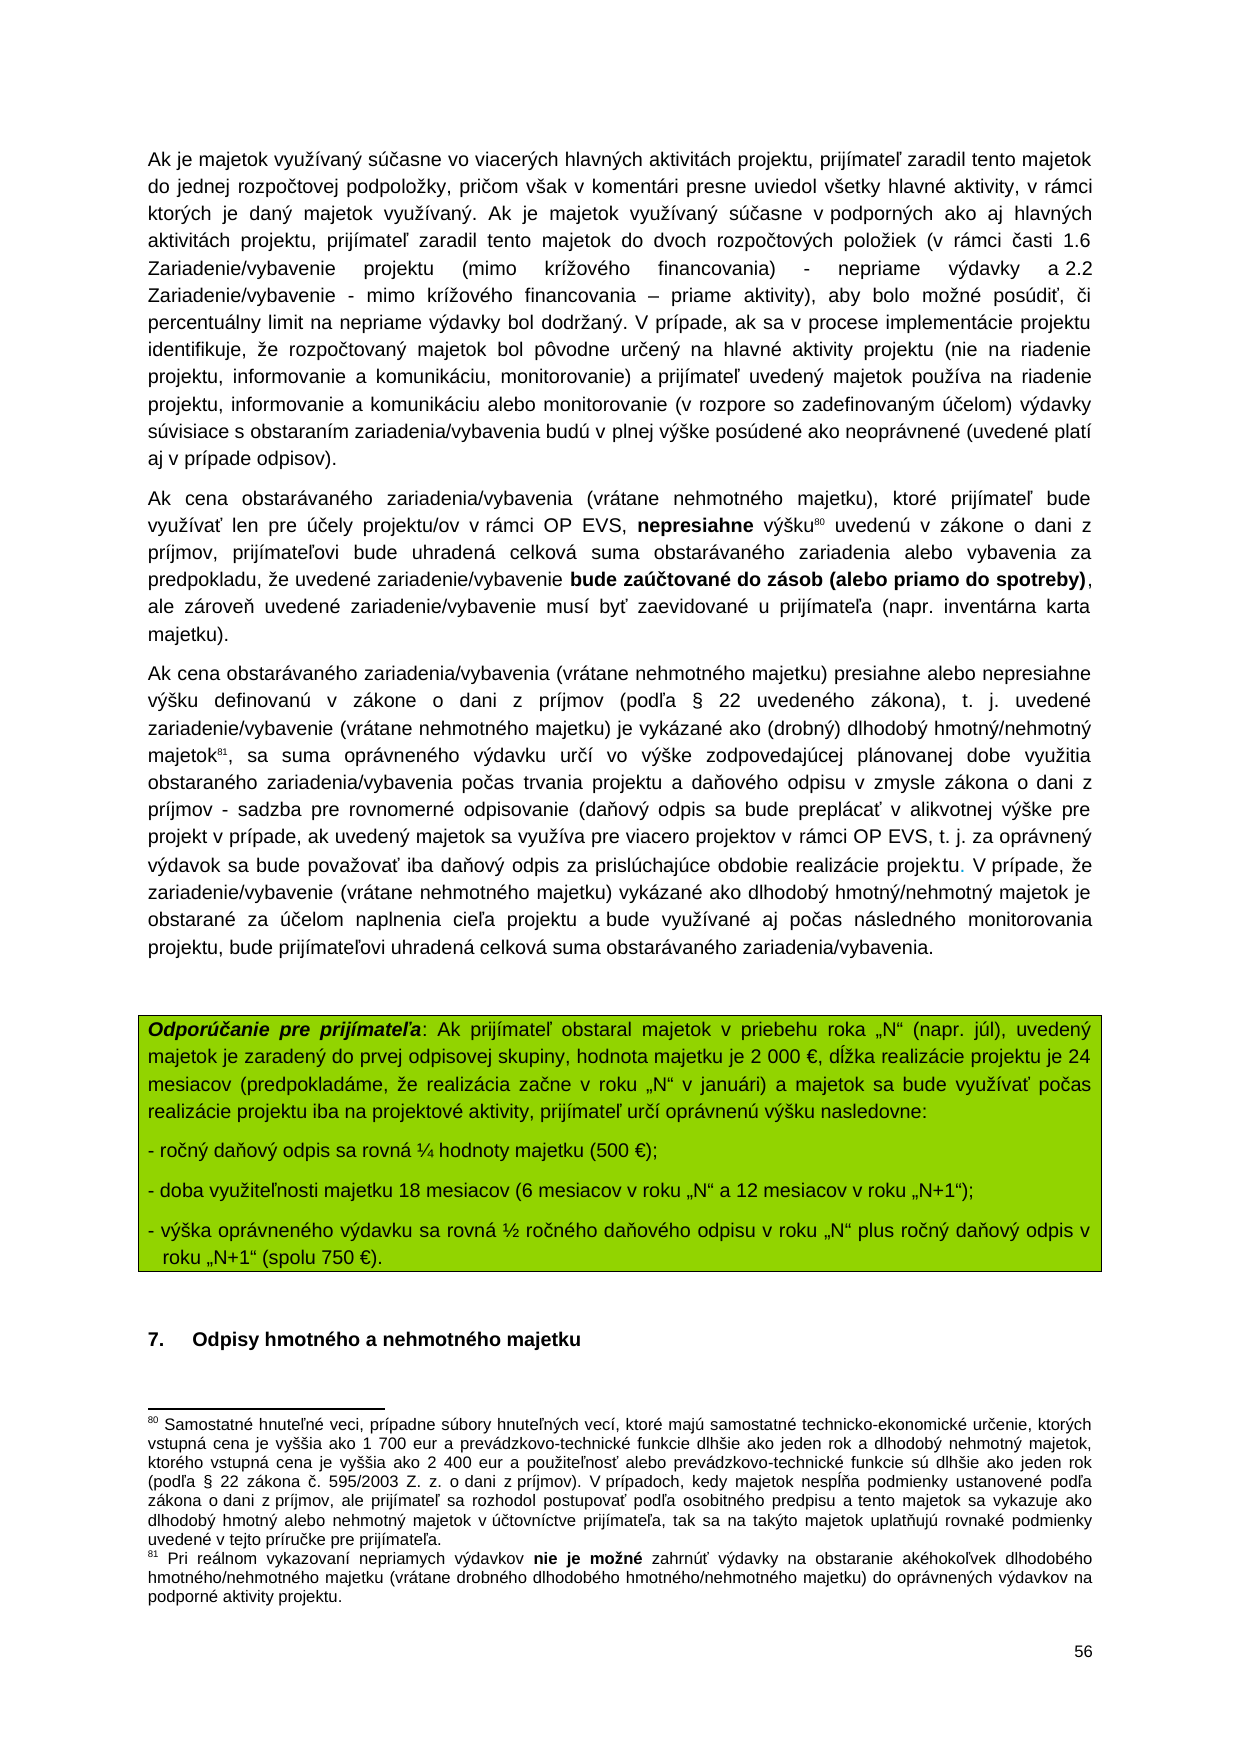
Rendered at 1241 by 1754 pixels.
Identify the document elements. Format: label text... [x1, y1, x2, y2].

text Ak cena obstarávaného zariadenia/vybavenia (vrátane nehmotného majetku) presiahne alebo nepresiahne výšku definovanú v zákone o dani z príjmov (podľa § 22 uvedeného zákona), t. j. uvedené zariadenie/vybavenie (vrátane nehmotného majetku) je vykázané ako (drobný) dlhodobý hmotný/nehmotný majetok, sa suma oprávneného výdavku určí vo výške zodpovedajúcej plánovanej dobe využitia obstaraného zariadenia/vybavenia počas trvania projektu a daňového odpisu v zmysle zákona o dani z príjmov - sadzba pre rovnomerné odpisovanie (daňový odpis sa bude preplácať v alikvotnej výške pre projekt v prípade, ak uvedený majetok sa využíva pre viacero projektov v rámci OP EVS, t. j. za oprávnený výdavok sa bude považovať iba daňový odpis za prislúchajúce obdobie realizácie projektu. V prípade, že zariadenie/vybavenie (vrátane nehmotného majetku) vykázané ako dlhodobý hmotný/nehmotný majetok je obstarané za účelom naplnenia cieľa projektu a bude využívané aj počas následného monitorovania projektu, bude prijímateľovi uhradená celková suma obstarávaného zariadenia/vybavenia. [148, 662, 1092, 958]
list Odporúčanie pre prijímateľa: Ak prijímateľ obstaral majetok v priebehu roka „N“ (napr. júl), uvedený majetok je zaradený do prvej odpisovej skupiny, hodnota majetku je 2 000 €, dĺžka realizácie projektu je 24 mesiacov (predpokladáme, že realizácia začne v roku „N“ v januári) a majetok sa bude využívať počas realizácie projektu iba na projektové aktivity, prijímateľ určí oprávnenú výšku nasledovne: [139, 1016, 1101, 1122]
list - výška oprávneného výdavku sa rovná ½ ročného daňového odpisu v roku „N“ plus ročný daňový odpis v roku „N+1“ (spolu 750 €). [139, 1216, 1101, 1271]
list - ročný daňový odpis sa rovná ¼ hodnoty majetku (500 €); [139, 1136, 1101, 1162]
list Odpisy hmotného a nehmotného majetku [148, 1328, 1092, 1351]
list - doba využiteľnosti majetku 18 mesiacov (6 mesiacov v roku „N“ a 12 mesiacov v roku „N+1“); [139, 1176, 1101, 1202]
list Ak cena obstarávaného zariadenia/vybavenia (vrátane nehmotného majetku), ktoré prijímateľ bude využívať len pre účely projektu/ov v rámci OP EVS, nepresiahne výšku uvedenú v zákone o dani z príjmov, prijímateľovi bude uhradená celková suma obstarávaného zariadenia alebo vybavenia za predpokladu, že uvedené zariadenie/vybavenie bude zaúčtované do zásob (alebo priamo do spotreby), ale zároveň uvedené zariadenie/vybavenie musí byť zaevidované u prijímateľa (napr. inventárna karta majetku). [148, 486, 1092, 645]
text Ak je majetok využívaný súčasne vo viacerých hlavných aktivitách projektu, prijímateľ zaradil tento majetok do jednej rozpočtovej podpoložky, pričom však v komentári presne uviedol všetky hlavné aktivity, v rámci ktorých je daný majetok využívaný. Ak je majetok využívaný súčasne v podporných ako aj hlavných aktivitách projektu, prijímateľ zaradil tento majetok do dvoch rozpočtových položiek (v rámci časti 1.6 Zariadenie/vybavenie projektu (mimo krížového financovania) - nepriame výdavky a 2.2 Zariadenie/vybavenie - mimo krížového financovania – priame aktivity), aby bolo možné posúdiť, či percentuálny limit na nepriame výdavky bol dodržaný. V prípade, ak sa v procese implementácie projektu identifikuje, že rozpočtovaný majetok bol pôvodne určený na hlavné aktivity projektu (nie na riadenie projektu, informovanie a komunikáciu, monitorovanie) a prijímateľ uvedený majetok používa na riadenie projektu, informovanie a komunikáciu alebo monitorovanie (v rozpore so zadefinovaným účelom) výdavky súvisiace s obstaraním zariadenia/vybavenia budú v plnej výške posúdené ako neoprávnené (uvedené platí aj v prípade odpisov). [148, 148, 1092, 469]
